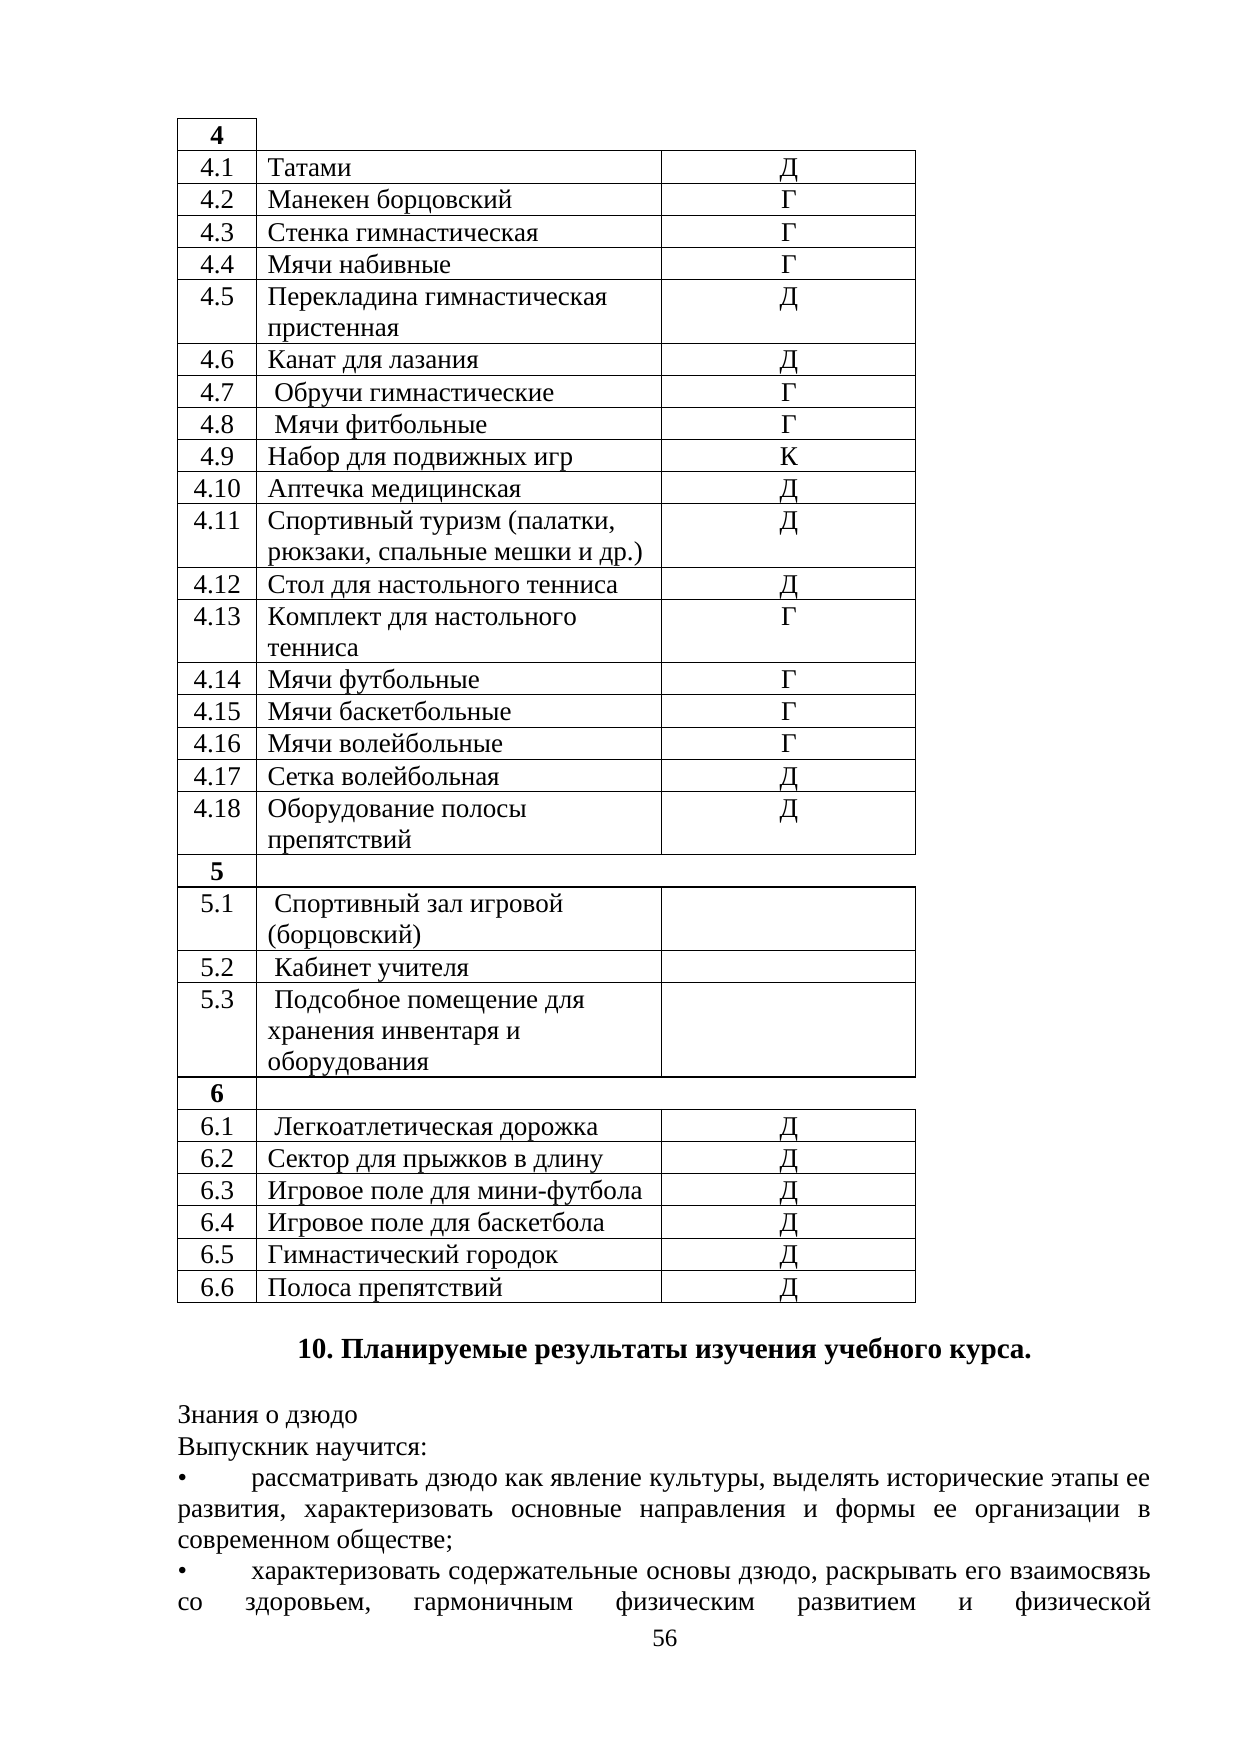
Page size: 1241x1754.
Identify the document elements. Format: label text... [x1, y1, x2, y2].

table_cell Легкоатлетическая дорожка [257, 1110, 661, 1141]
table_cell 4.6 [178, 344, 256, 374]
table_cell Мячи баскетбольные [257, 695, 661, 727]
table_cell 4.3 [178, 216, 256, 247]
table_cell [662, 888, 915, 950]
table_cell Обручи гимнастические [257, 376, 661, 407]
table_cell 5.1 [178, 888, 256, 950]
table_cell Д [662, 344, 915, 374]
text • рассматривать дзюдо как явление культуры, выделять исторические этапы ее развития, характеризовать основные направления и формы ее организации в современном обществе; [177, 1461, 1152, 1554]
table_cell Комплект для настольного тенниса [257, 600, 661, 662]
table_cell Д [662, 1271, 915, 1302]
table_cell [662, 951, 915, 982]
table_cell 6.6 [178, 1271, 256, 1302]
table_cell Г [662, 376, 915, 407]
table_cell Г [662, 184, 915, 215]
table_cell Г [662, 728, 915, 759]
table_cell Набор для подвижных игр [257, 440, 661, 471]
table_cell Д [662, 568, 915, 599]
table_cell 4.2 [178, 184, 256, 215]
table_cell 4.16 [178, 728, 256, 759]
table_cell Мячи набивные [257, 248, 661, 279]
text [177, 1554, 1152, 1617]
table_cell Перекладина гимнастическая пристенная [257, 280, 661, 342]
table_cell Гимнастический городок [257, 1239, 661, 1269]
table_cell Татами [257, 151, 661, 182]
text 10. Планируемые результаты изучения учебного курса. [177, 1332, 1152, 1365]
table_cell Мячи футбольные [257, 663, 661, 694]
table_cell 4.9 [178, 440, 256, 471]
table_cell Д [662, 1142, 915, 1173]
table_cell Д [662, 1206, 915, 1237]
table_cell Д [662, 1239, 915, 1269]
table_cell 4.5 [178, 280, 256, 342]
table_cell Кабинет учителя [257, 951, 661, 982]
table_cell 6.3 [178, 1174, 256, 1205]
table_cell Аптечка медицинская [257, 472, 661, 503]
table_cell 5.2 [178, 951, 256, 982]
table_cell Д [662, 760, 915, 791]
table_cell [662, 983, 915, 1076]
table_cell Спортивный зал игровой (борцовский) [257, 888, 661, 950]
table_cell Игровое поле для баскетбола [257, 1206, 661, 1237]
table_cell 4.1 [178, 151, 256, 182]
text Знания о дзюдо [177, 1399, 1152, 1430]
table_cell 4.10 [178, 472, 256, 503]
table_cell 6.1 [178, 1110, 256, 1141]
table_cell Г [662, 248, 915, 279]
table_cell Г [662, 695, 915, 727]
table_cell 5 [178, 855, 256, 886]
table_cell Г [662, 663, 915, 694]
table_cell К [662, 440, 915, 471]
table_cell Д [662, 1174, 915, 1205]
table_cell Д [662, 1110, 915, 1141]
table_cell 4.12 [178, 568, 256, 599]
table_cell Д [662, 472, 915, 503]
table_cell Стенка гимнастическая [257, 216, 661, 247]
table_cell 4.11 [178, 504, 256, 567]
table_cell 6.5 [178, 1239, 256, 1269]
table_cell 4.14 [178, 663, 256, 694]
table_cell Д [662, 280, 915, 342]
table_cell Г [662, 600, 915, 662]
table_cell Игровое поле для мини-футбола [257, 1174, 661, 1205]
table_cell Стол для настольного тенниса [257, 568, 661, 599]
table_cell Полоса препятствий [257, 1271, 661, 1302]
table_cell 4.8 [178, 408, 256, 439]
table_cell 4.7 [178, 376, 256, 407]
table_cell Манекен борцовский [257, 184, 661, 215]
table_cell 4.15 [178, 695, 256, 727]
table_cell 6.2 [178, 1142, 256, 1173]
table_cell Спортивный туризм (палатки, рюкзаки, спальные мешки и др.) [257, 504, 661, 567]
table_cell Сектор для прыжков в длину [257, 1142, 661, 1173]
table_cell 4.17 [178, 760, 256, 791]
text Выпускник научится: [177, 1430, 1152, 1461]
table_cell Г [662, 216, 915, 247]
table_cell Подсобное помещение для хранения инвентаря и оборудования [257, 983, 661, 1076]
table_cell 4 [178, 119, 256, 150]
table_cell Мячи волейбольные [257, 728, 661, 759]
table_cell 5.3 [178, 983, 256, 1076]
table_cell Д [662, 792, 915, 854]
table_cell 6.4 [178, 1206, 256, 1237]
table_cell Г [662, 408, 915, 439]
table_cell Д [662, 151, 915, 182]
table_cell Сетка волейбольная [257, 760, 661, 791]
table_cell Канат для лазания [257, 344, 661, 374]
table_cell Мячи фитбольные [257, 408, 661, 439]
table_cell 6 [178, 1078, 256, 1109]
table_cell 4.4 [178, 248, 256, 279]
table_cell 4.18 [178, 792, 256, 854]
table_cell 4.13 [178, 600, 256, 662]
table_cell Оборудование полосы препятствий [257, 792, 661, 854]
table_cell Д [662, 504, 915, 567]
